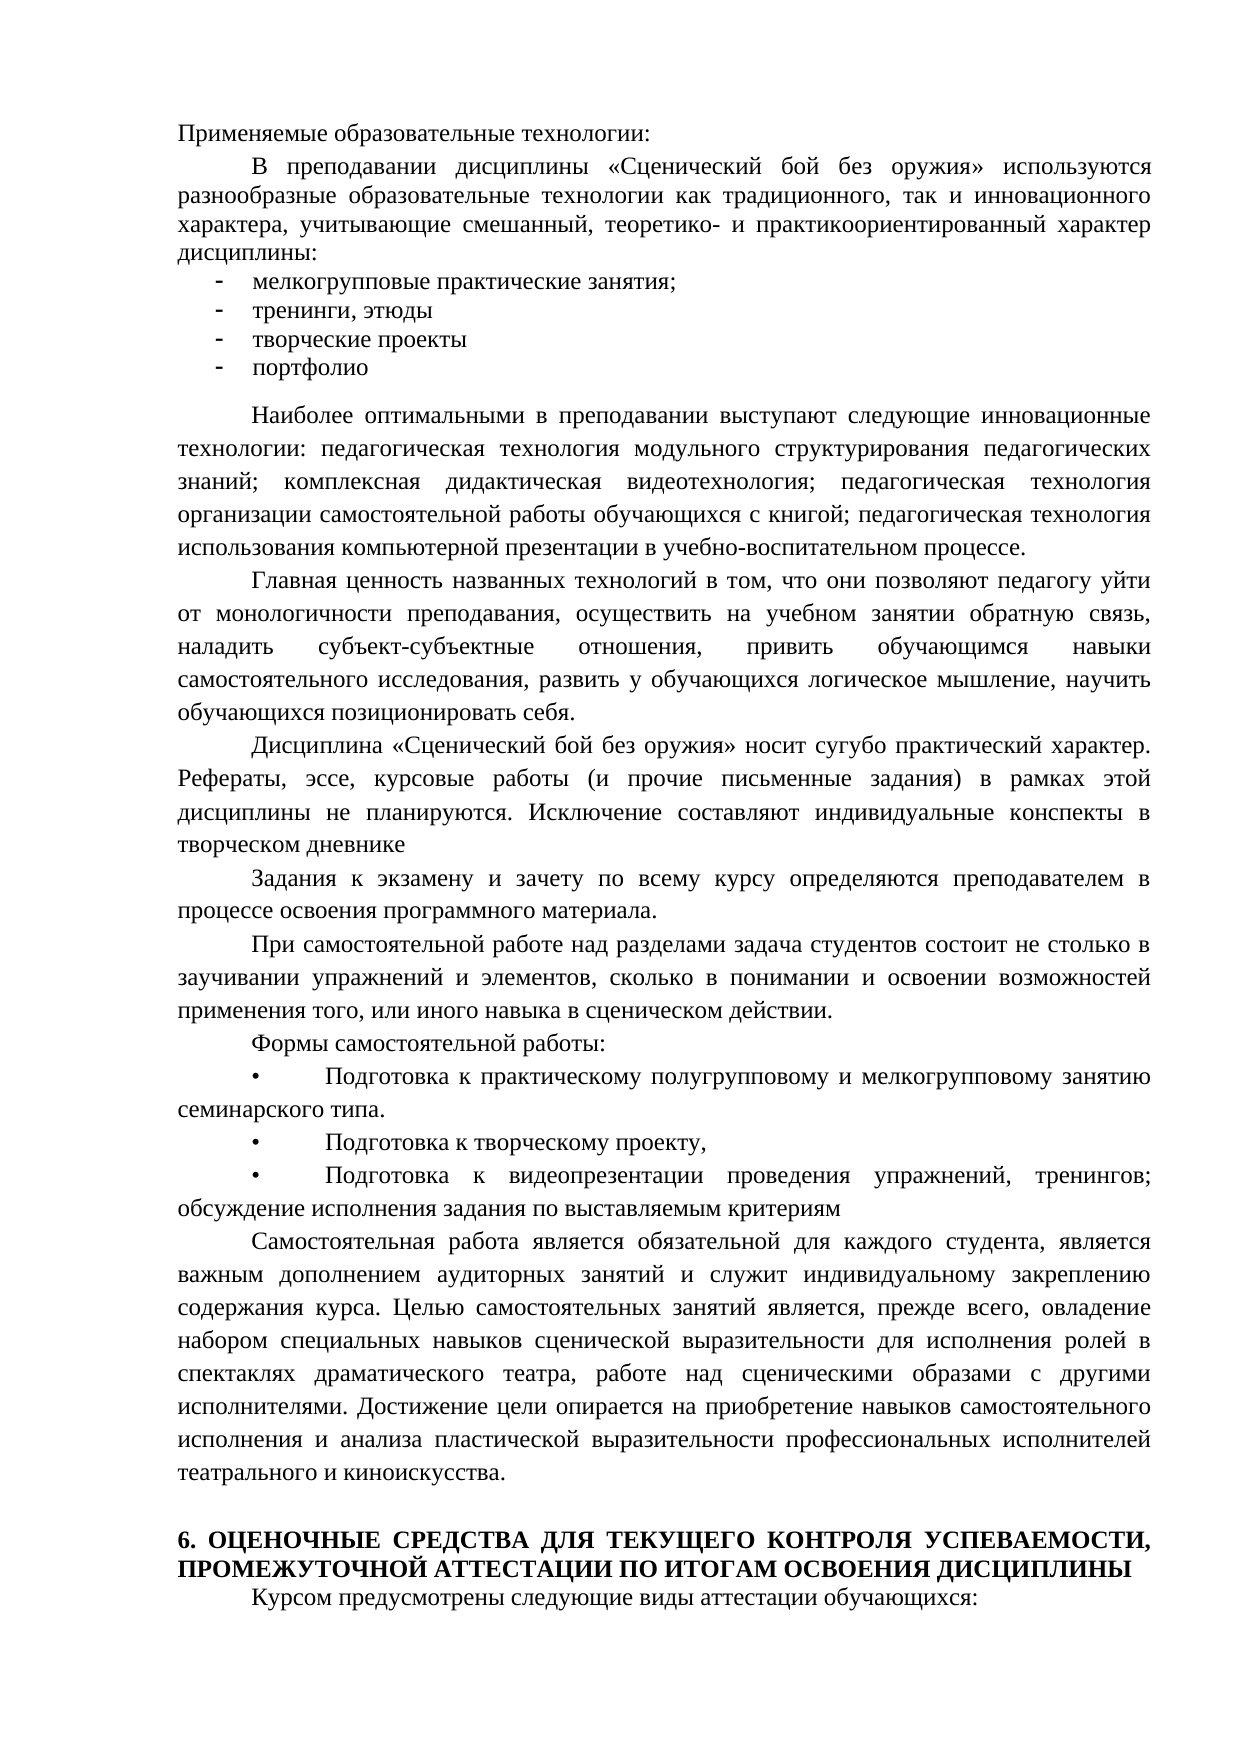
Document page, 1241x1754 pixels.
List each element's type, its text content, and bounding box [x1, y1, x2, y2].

text Главная ценность названных технологий в том, что они позволяют педагогу уйти от монологичности преподавания, осуществить на учебном занятии обратную связь, наладить субъект-субъектные отношения, привить обучающимся навыки самостоятельного исследования, развить у обучающихся логическое мышление, научить обучающихся позиционировать себя. [177, 565, 1152, 726]
text Дисциплина «Сценический бой без оружия» носит сугубо практический характер. Рефераты, эссе, курсовые работы (и прочие письменные задания) в рамках этой дисциплины не планируются. Исключение составляют индивидуальные конспекты в творческом дневнике [177, 731, 1152, 858]
text • Подготовка к практическому полугрупповому и мелкогрупповому занятию семинарского типа. [177, 1061, 1152, 1122]
list тренинги, этюды [215, 295, 1152, 324]
text В преподавании дисциплины «Сценический бой без оружия» используются разнообразные образовательные технологии как традиционного, так и инновационного характера, учитывающие смешанный, теоретико- и практикоориентированный характер дисциплины: [177, 151, 1152, 266]
text • Подготовка к творческому проекту, [177, 1127, 1152, 1156]
text Наиболее оптимальными в преподавании выступают следующие инновационные технологии: педагогическая технология модульного структурирования педагогических знаний; комплексная дидактическая видеотехнология; педагогическая технология организации самостоятельной работы обучающихся с книгой; педагогическая технология использования компьютерной презентации в учебно-воспитательном процессе. [177, 400, 1152, 561]
text Применяемые образовательные технологии: [177, 118, 1152, 147]
text Задания к экзамену и зачету по всему курсу определяются преподавателем в процессе освоения программного материала. [177, 863, 1152, 924]
text При самостоятельной работе над разделами задача студентов состоит не столько в заучивании упражнений и элементов, сколько в понимании и освоении возможностей применения того, или иного навыка в сценическом действии. [177, 929, 1152, 1023]
text Курсом предусмотрены следующие виды аттестации обучающихся: [177, 1582, 1152, 1611]
list творческие проекты [215, 324, 1152, 352]
text Формы самостоятельной работы: [177, 1028, 1152, 1056]
text 6. ОЦЕНОЧНЫЕ СРЕДСТВА ДЛЯ ТЕКУЩЕГО КОНТРОЛЯ УСПЕВАЕМОСТИ, ПРОМЕЖУТОЧНОЙ АТТЕСТАЦИИ ПО ИТОГАМ ОСВОЕНИЯ ДИСЦИПЛИНЫ [177, 1525, 1152, 1582]
list мелкогрупповые практические занятия; [215, 266, 1152, 295]
text • Подготовка к видеопрезентации проведения упражнений, тренингов; обсуждение исполнения задания по выставляемым критериям [177, 1160, 1152, 1222]
list портфолио [215, 352, 1152, 381]
